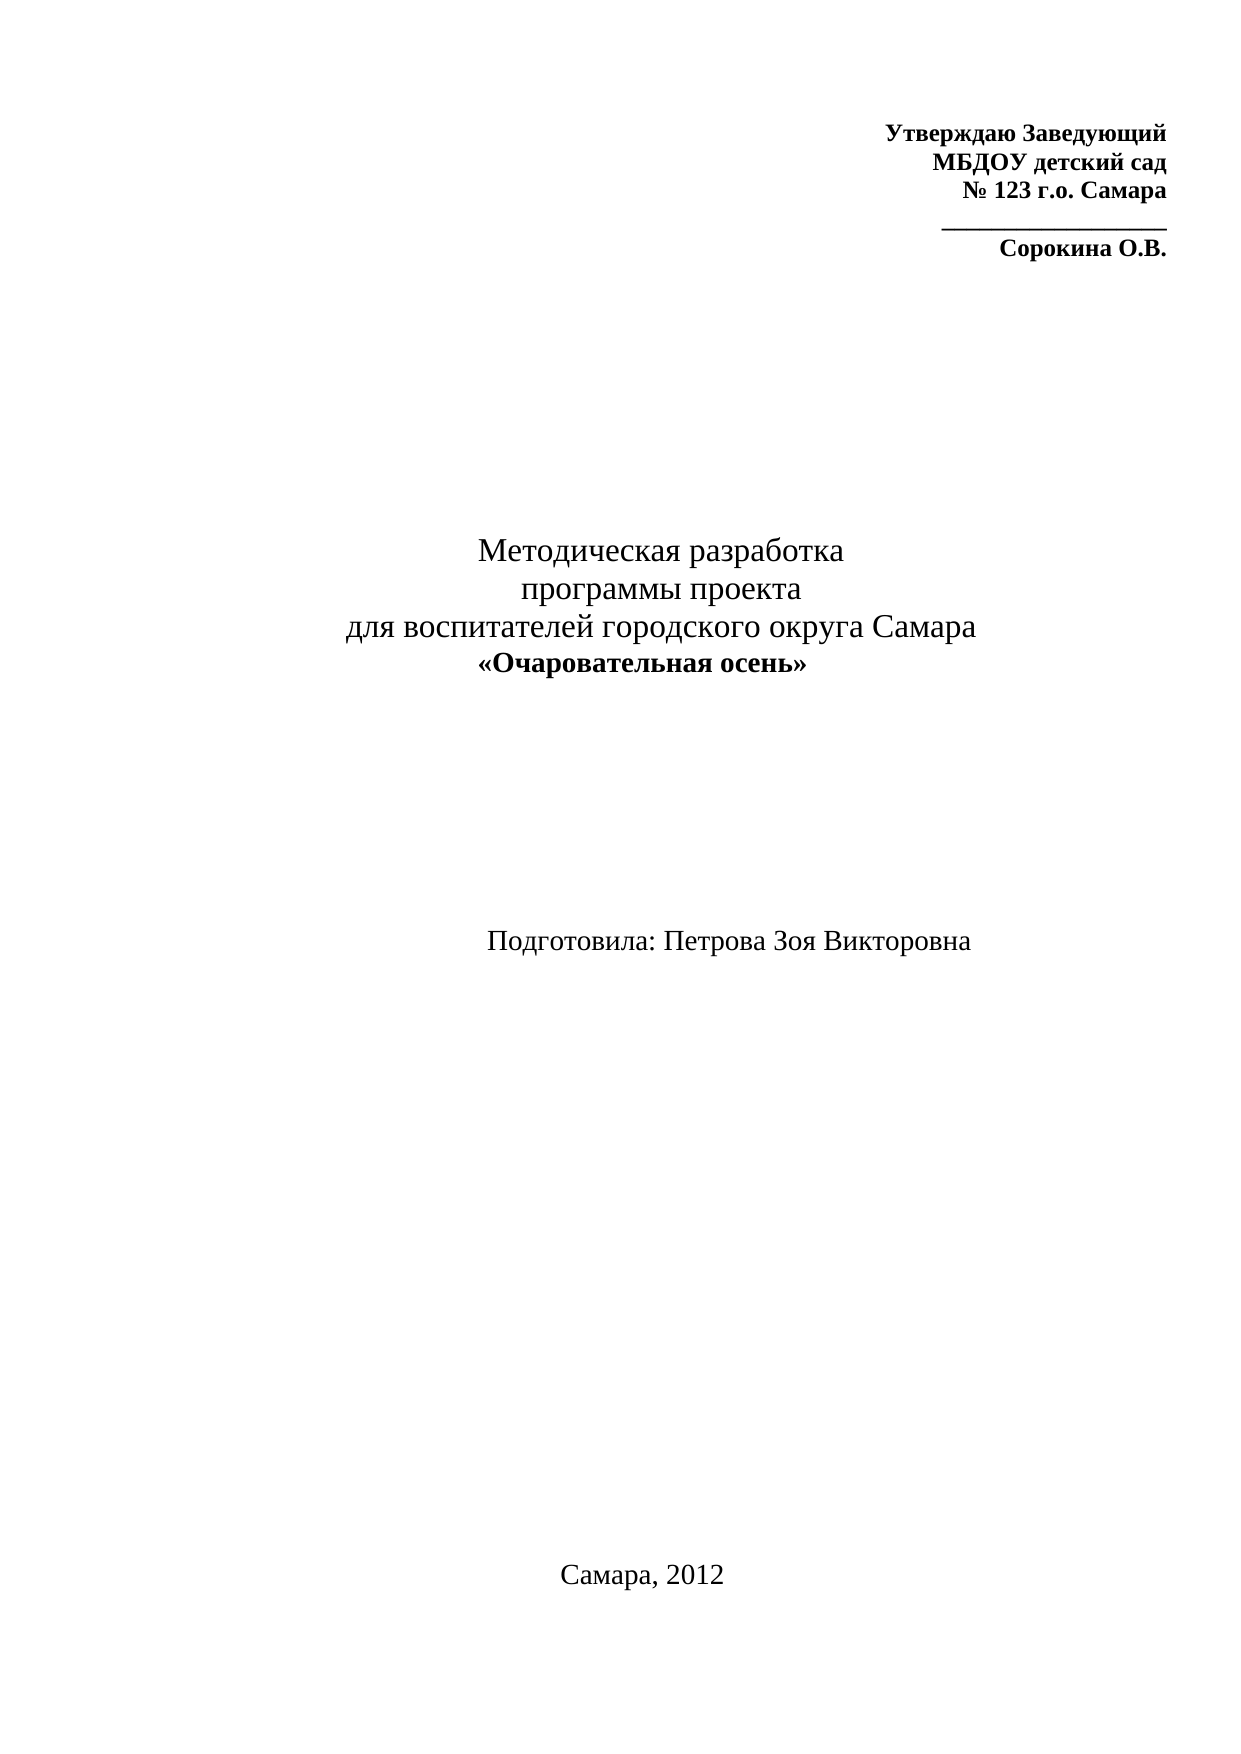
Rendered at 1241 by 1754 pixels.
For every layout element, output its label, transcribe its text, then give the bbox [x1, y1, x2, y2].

text Сорокина О.В. [156, 233, 1167, 262]
text № 123 г.о. Самара [156, 176, 1167, 204]
text МБДОУ детский сад [156, 147, 1167, 176]
text Методическая разработка [156, 530, 1167, 568]
text Подготовила: Петрова Зоя Викторовна [487, 923, 1167, 957]
text __________________ [156, 204, 1167, 233]
text для воспитателей городского округа Самара [156, 606, 1167, 645]
text Самара, 2012 [118, 1557, 1167, 1590]
text Утверждаю Заведующий [156, 118, 1167, 147]
text «Очаровательная осень» [118, 645, 1167, 678]
text программы проекта [156, 568, 1167, 606]
